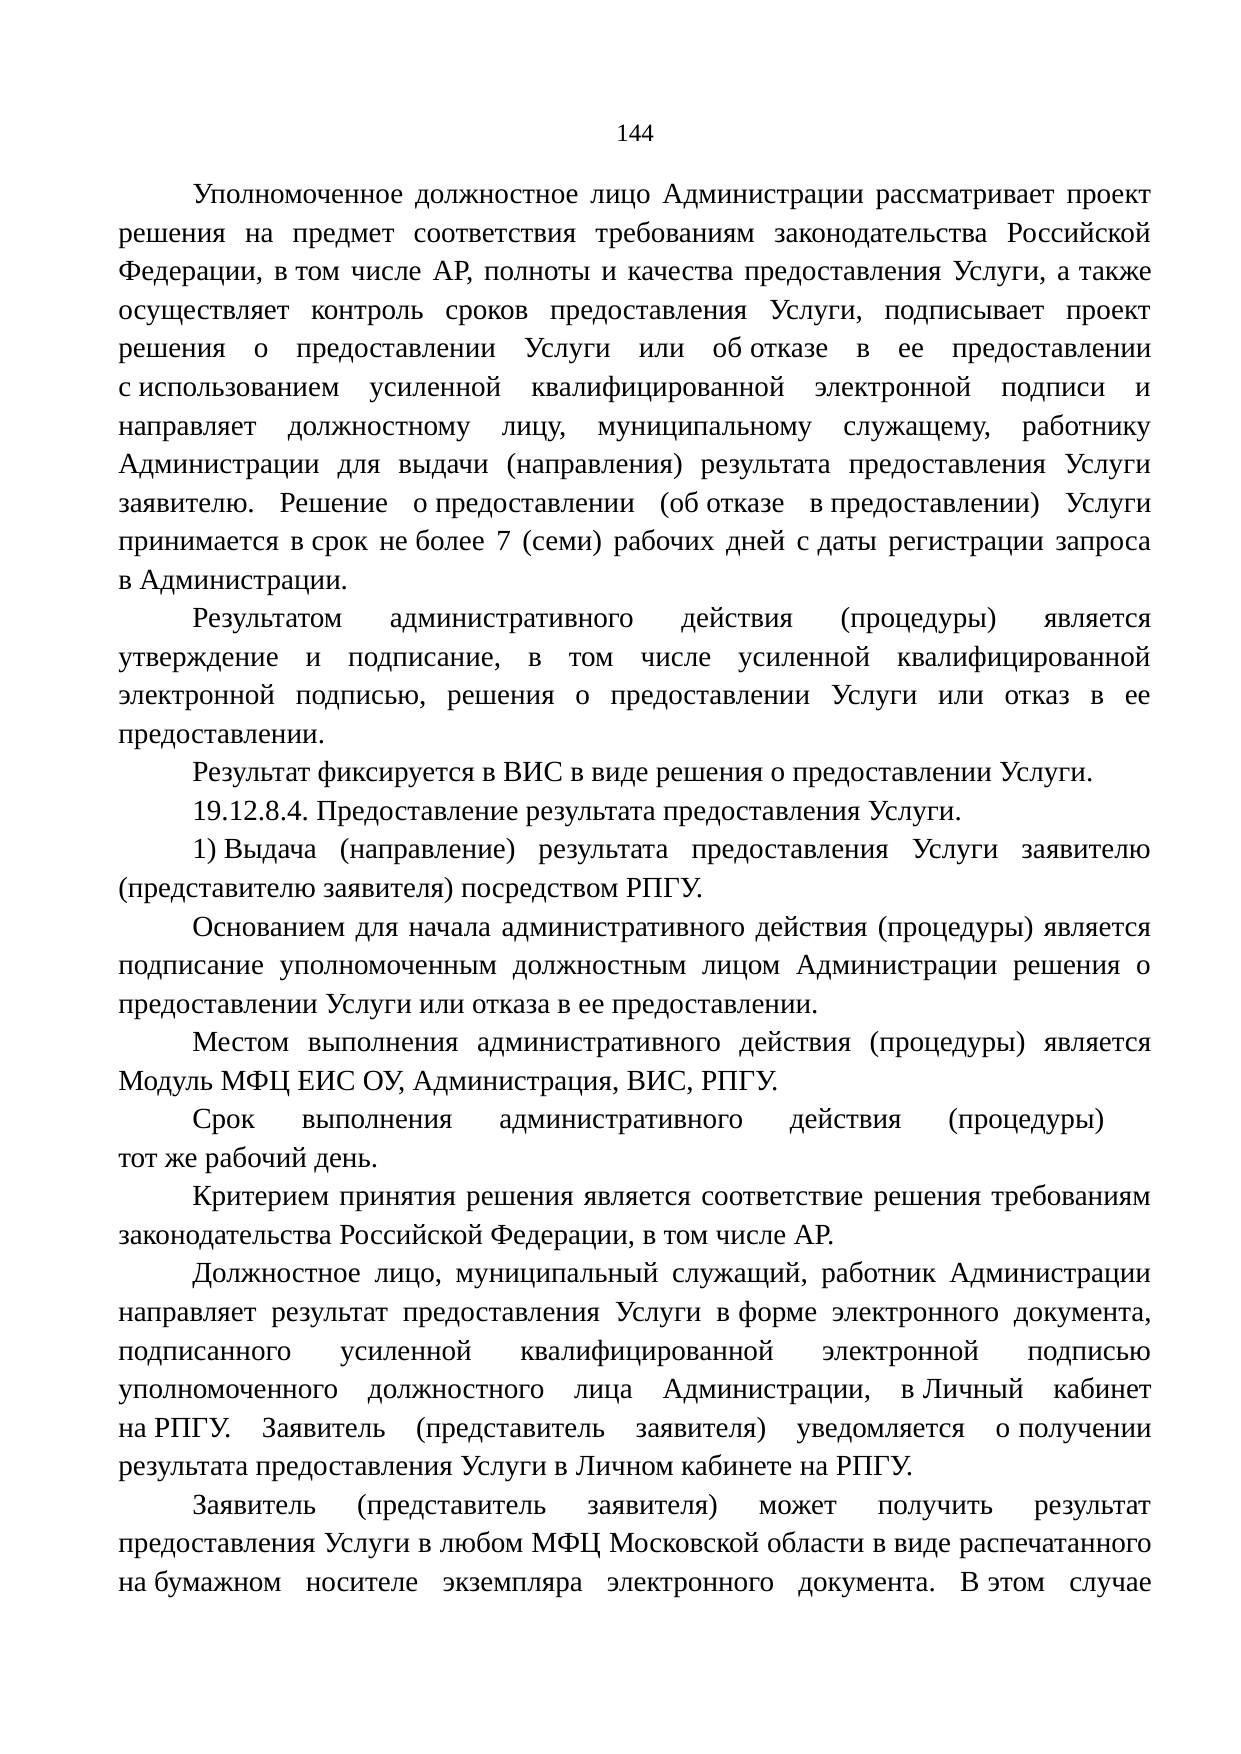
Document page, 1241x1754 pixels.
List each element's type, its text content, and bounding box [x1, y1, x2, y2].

text Основанием для начала административного действия (процедуры) является подписание уполномоченным должностным лицом Администрации решения о предоставлении Услуги или отказа в ее предоставлении. [118, 909, 1152, 1019]
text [118, 1487, 1152, 1597]
text 1) Выдача (направление) результата предоставления Услуги заявителю (представителю заявителя) посредством РПГУ. [118, 832, 1152, 904]
text Должностное лицо, муниципальный служащий, работник Администрации направляет результат предоставления Услуги в форме электронного документа, подписанного усиленной квалифицированной электронной подписью уполномоченного должностного лица Администрации, в Личный кабинет на РПГУ. Заявитель (представитель заявителя) уведомляется о получении результата предоставления Услуги в Личном кабинете на РПГУ. [118, 1256, 1152, 1482]
text 19.12.8.4. Предоставление результата предоставления Услуги. [118, 793, 1152, 827]
text Местом выполнения административного действия (процедуры) является Модуль МФЦ ЕИС ОУ, Администрация, ВИС, РПГУ. [118, 1024, 1152, 1096]
text Срок выполнения административного действия (процедуры) тот же рабочий день. [118, 1101, 1152, 1173]
text Результат фиксируется в ВИС в виде решения о предоставлении Услуги. [118, 754, 1152, 788]
text Критерием принятия решения является соответствие решения требованиям законодательства Российской Федерации, в том числе АР. [118, 1178, 1152, 1251]
text Результатом административного действия (процедуры) является утверждение и подписание, в том числе усиленной квалифицированной электронной подписью, решения о предоставлении Услуги или отказ в ее предоставлении. [118, 600, 1152, 749]
text Уполномоченное должностное лицо Администрации рассматривает проект решения на предмет соответствия требованиям законодательства Российской Федерации, в том числе АР, полноты и качества предоставления Услуги, а также осуществляет контроль сроков предоставления Услуги, подписывает проект решения о предоставлении Услуги или об отказе в ее предоставлении с использованием усиленной квалифицированной электронной подписи и направляет должностному лицу, муниципальному служащему, работнику Администрации для выдачи (направления) результата предоставления Услуги заявителю. Решение о предоставлении (об отказе в предоставлении) Услуги принимается в срок не более 7 (семи) рабочих дней с даты регистрации запроса в Администрации. [118, 176, 1152, 595]
